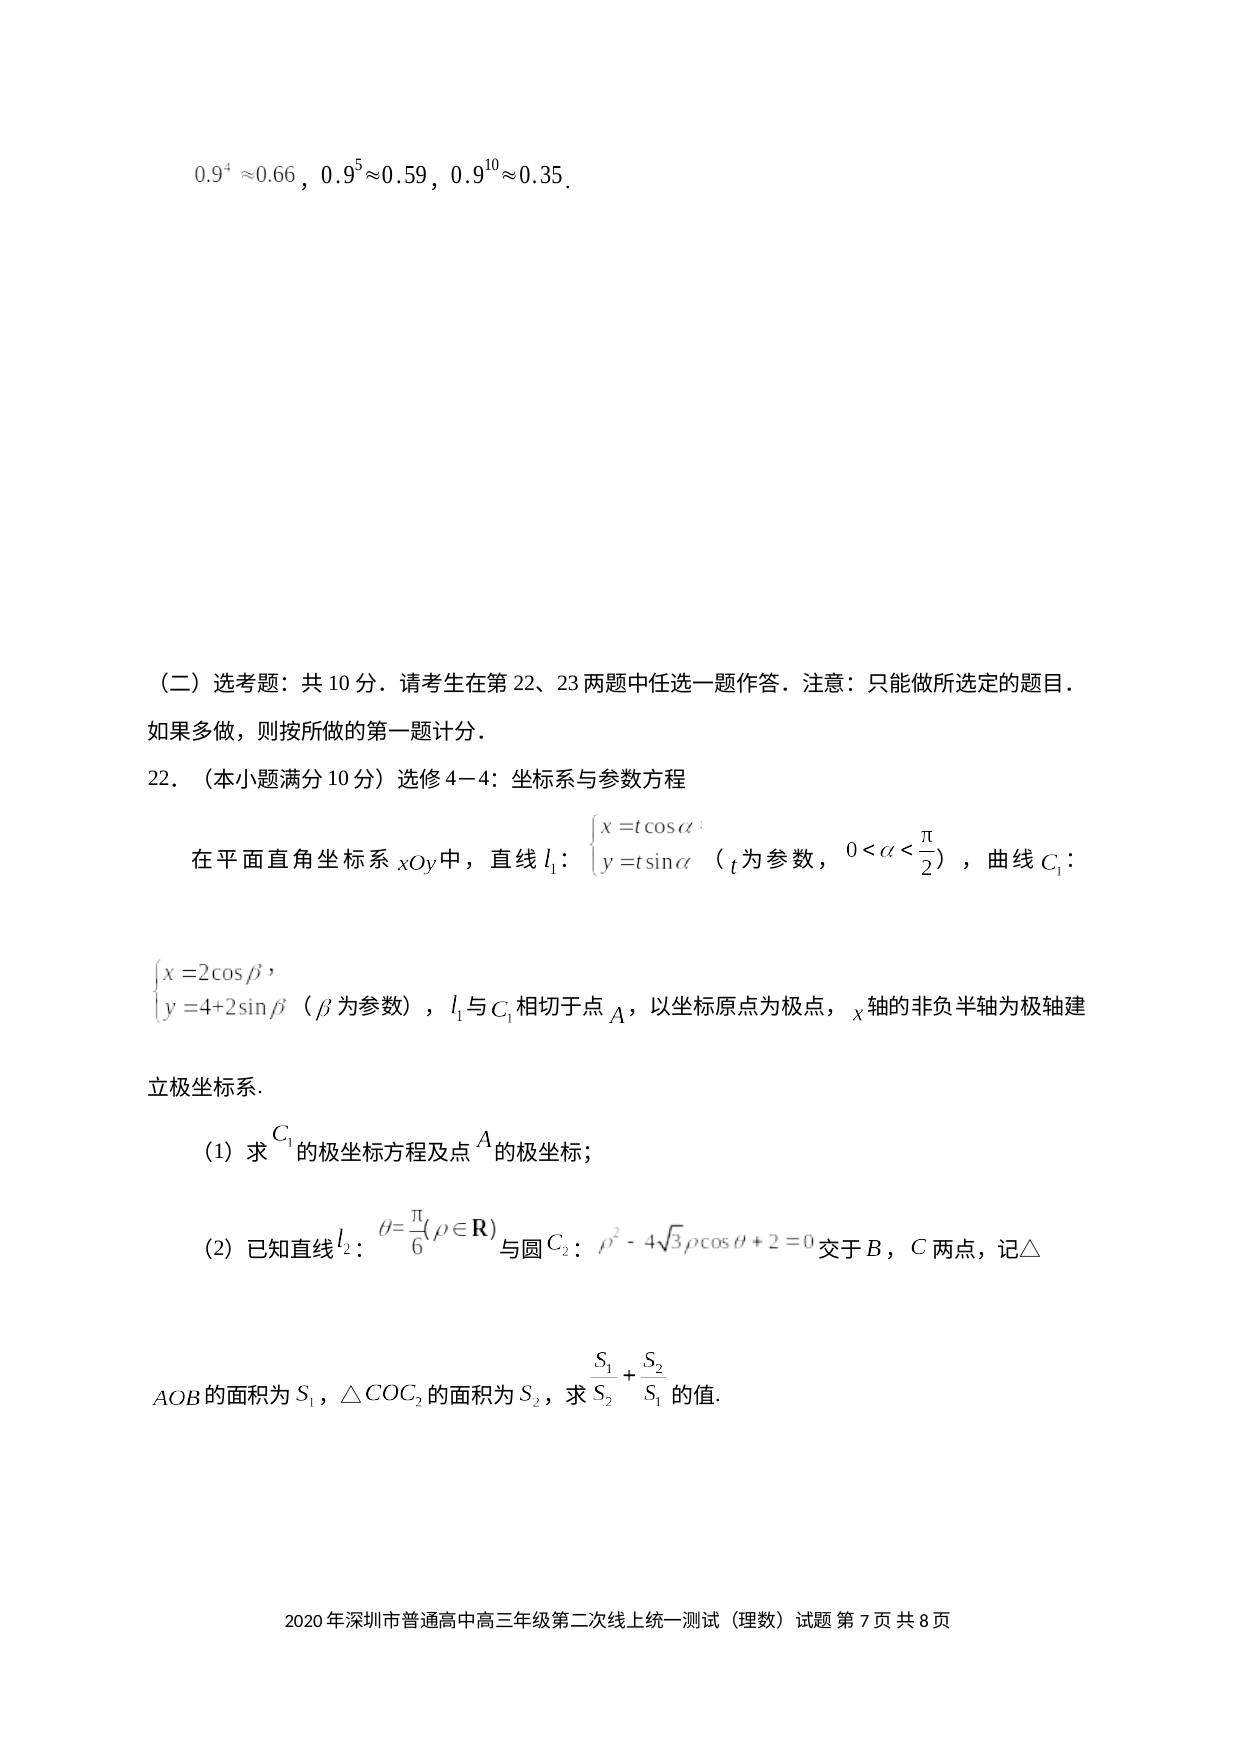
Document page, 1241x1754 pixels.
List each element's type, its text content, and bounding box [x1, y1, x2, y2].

text （1）求的极坐标方程及点的极坐标； [148, 1118, 1087, 1183]
text 在平面直角坐标系中，直线：（为参数，），曲线：（为参数），与相切于点，以坐标原点为极点，轴的非负半轴为极轴建立极坐标系. [148, 809, 1087, 1102]
text ，，. [148, 156, 1087, 221]
text （2）已知直线：与圆：交于，两点，记△的面积为，△的面积为，求的值. [148, 1199, 1087, 1442]
text 22．（本小题满分10分）选修4－4：坐标系与参数方程 [148, 761, 1087, 794]
text （二）选考题：共 10 分．请考生在第22、23两题中任选一题作答．注意：只能做所选定的题目．如果多做，则按所做的第一题计分． [148, 666, 1087, 745]
